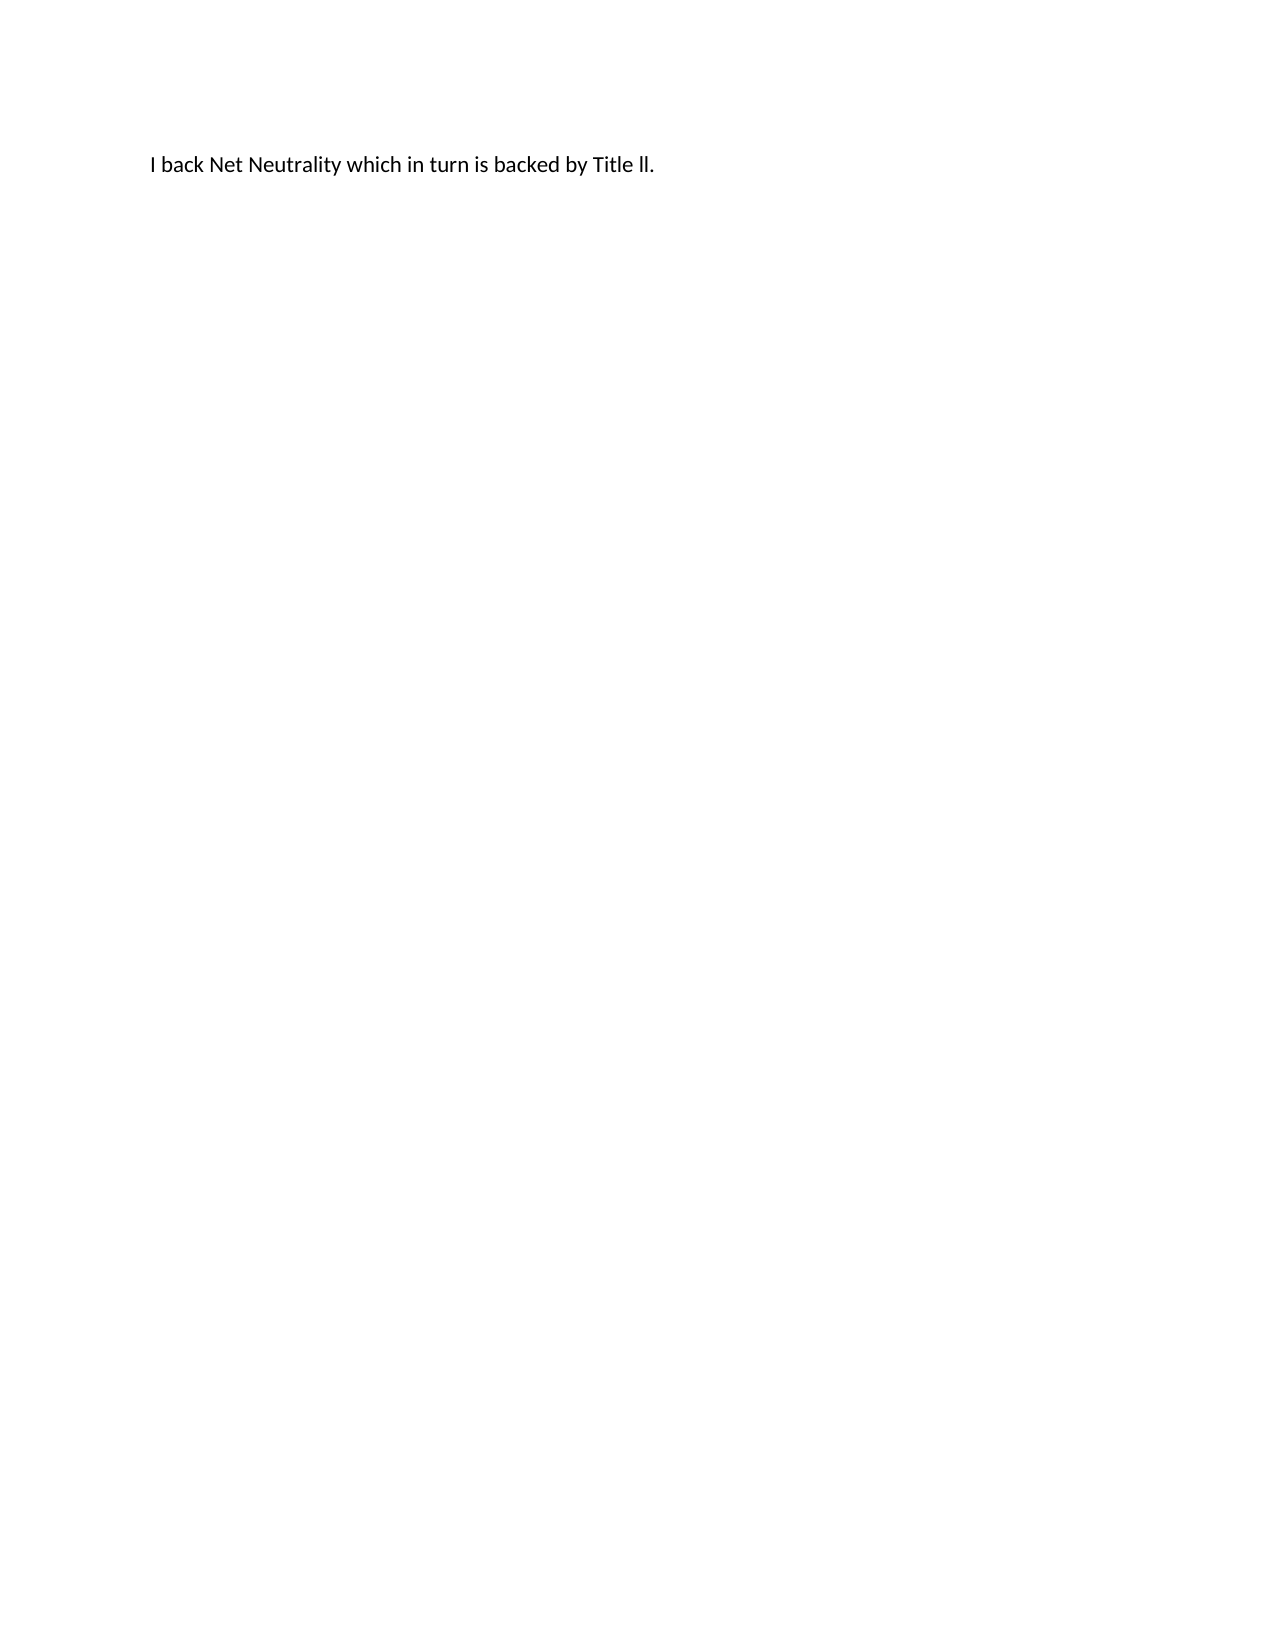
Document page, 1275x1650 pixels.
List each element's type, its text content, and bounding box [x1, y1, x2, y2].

text I back Net Neutrality which in turn is backed by Title ll. [150, 150, 1125, 178]
